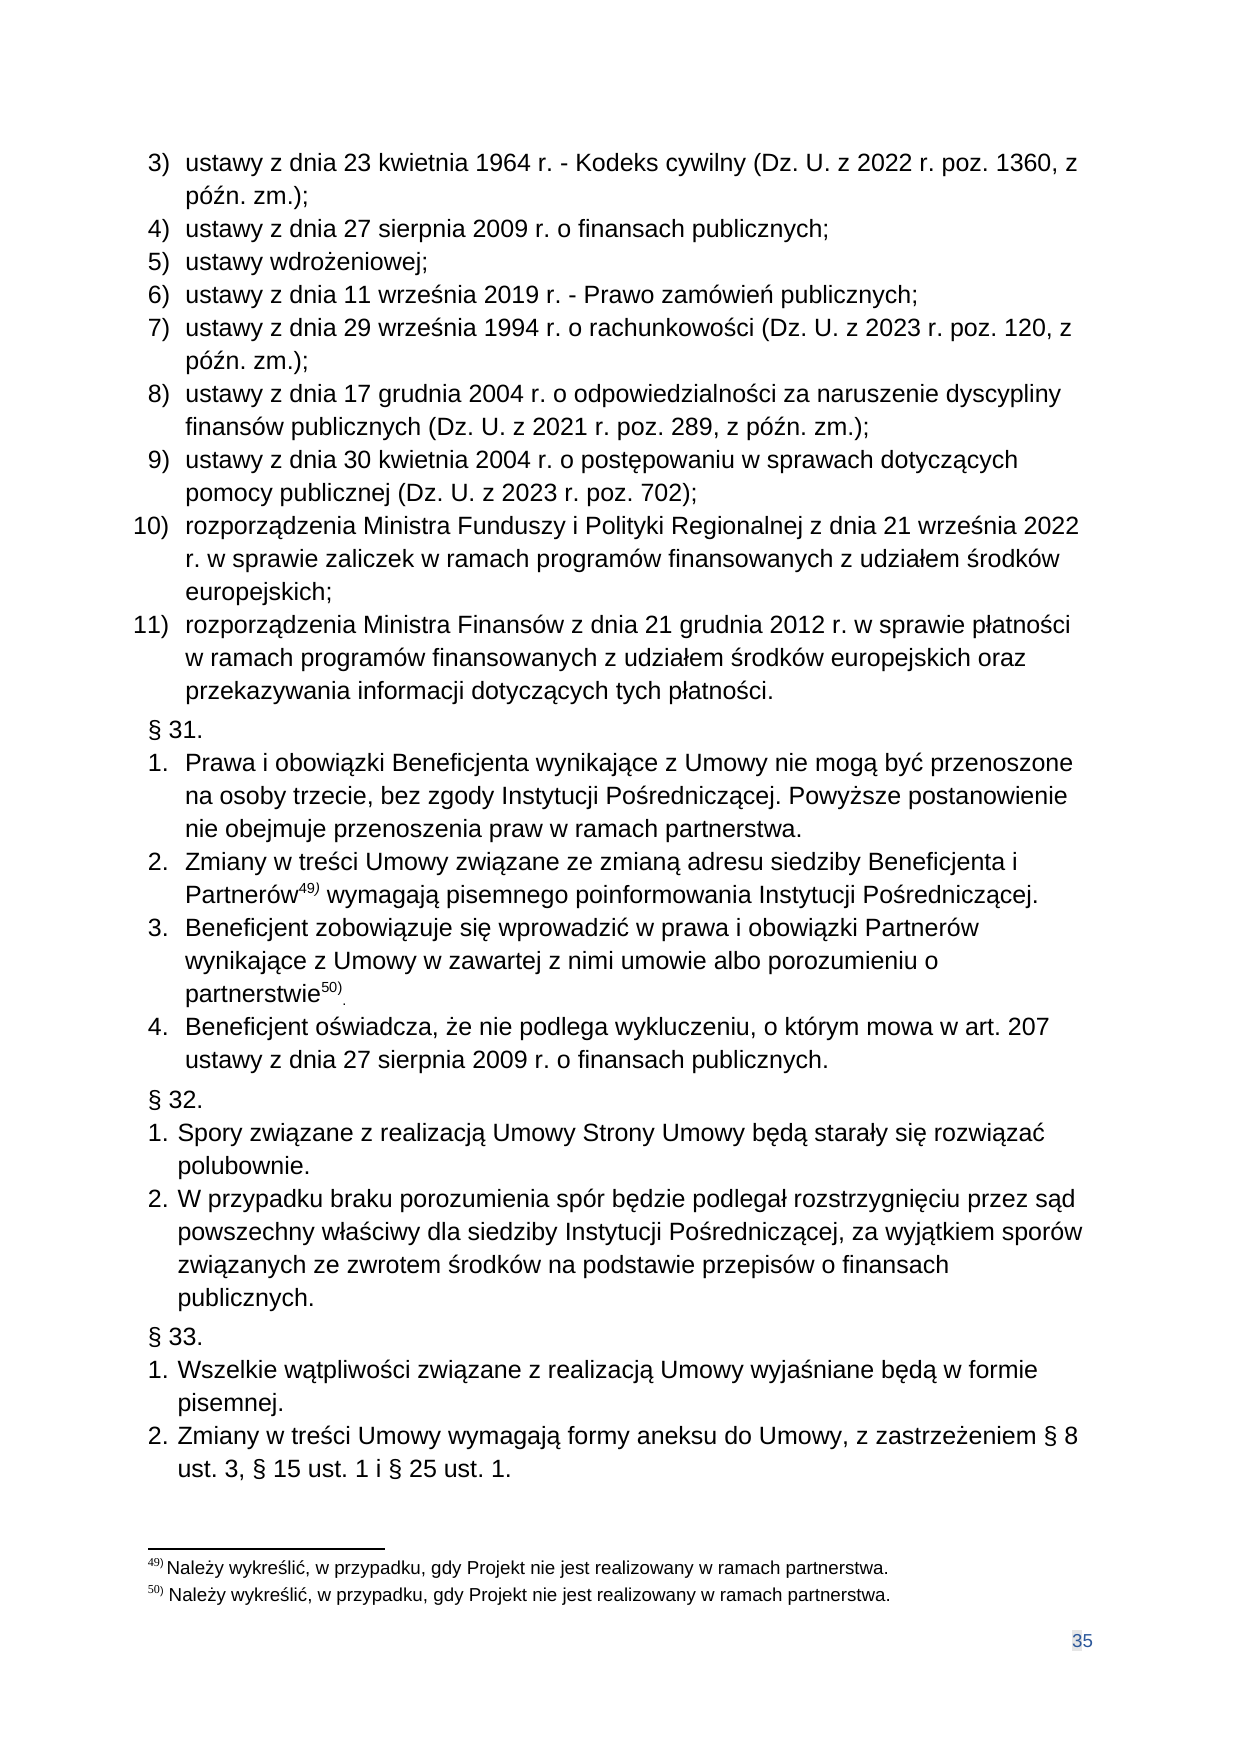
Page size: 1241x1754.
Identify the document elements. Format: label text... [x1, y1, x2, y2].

subtitle § 33. [148, 1322, 1093, 1351]
subtitle § 31. [148, 715, 1093, 744]
list ustawy wdrożeniowej; [148, 247, 1093, 275]
list Zmiany w treści Umowy wymagają formy aneksu do Umowy, z zastrzeżeniem § 8 ust. 3, § 15 ust. 1 i § 25 ust. 1. [148, 1421, 1093, 1483]
list ustawy z dnia 17 grudnia 2004 r. o odpowiedzialności za naruszenie dyscypliny finansów publicznych (Dz. U. z 2021 r. poz. 289, z późn. zm.); [148, 379, 1093, 441]
list ustawy z dnia 29 września 1994 r. o rachunkowości (Dz. U. z 2023 r. poz. 120, z późn. zm.); [148, 313, 1093, 374]
list ustawy z dnia 27 sierpnia 2009 r. o finansach publicznych; [148, 214, 1093, 242]
list ustawy z dnia 30 kwietnia 2004 r. o postępowaniu w sprawach dotyczących pomocy publicznej (Dz. U. z 2023 r. poz. 702); [148, 445, 1093, 507]
subtitle § 32. [148, 1085, 1093, 1113]
list Spory związane z realizacją Umowy Strony Umowy będą starały się rozwiązać polubownie. [148, 1118, 1093, 1179]
list ustawy z dnia 23 kwietnia 1964 r. - Kodeks cywilny (Dz. U. z 2022 r. poz. 1360, z późn. zm.); [148, 148, 1093, 209]
list rozporządzenia Ministra Funduszy i Polityki Regionalnej z dnia 21 września 2022 r. w sprawie zaliczek w ramach programów finansowanych z udziałem środków europejskich; [133, 511, 1093, 606]
list Beneficjent oświadcza, że nie podlega wykluczeniu, o którym mowa w art. 207 ustawy z dnia 27 sierpnia 2009 r. o finansach publicznych. [148, 1012, 1093, 1074]
list Prawa i obowiązki Beneficjenta wynikające z Umowy nie mogą być przenoszone na osoby trzecie, bez zgody Instytucji Pośredniczącej. Powyższe postanowienie nie obejmuje przenoszenia praw w ramach partnerstwa. [148, 748, 1093, 843]
list ustawy z dnia 11 września 2019 r. - Prawo zamówień publicznych; [148, 280, 1093, 308]
list Zmiany w treści Umowy związane ze zmianą adresu siedziby Beneficjenta i Partnerów) wymagają pisemnego poinformowania Instytucji Pośredniczącej. [148, 847, 1093, 909]
list rozporządzenia Ministra Finansów z dnia 21 grudnia 2012 r. w sprawie płatności w ramach programów finansowanych z udziałem środków europejskich oraz przekazywania informacji dotyczących tych płatności. [133, 610, 1093, 705]
list Beneficjent zobowiązuje się wprowadzić w prawa i obowiązki Partnerów wynikające z Umowy w zawartej z nimi umowie albo porozumieniu o partnerstwie). [148, 913, 1093, 1008]
list Wszelkie wątpliwości związane z realizacją Umowy wyjaśniane będą w formie pisemnej. [148, 1355, 1093, 1417]
list W przypadku braku porozumienia spór będzie podlegał rozstrzygnięciu przez sąd powszechny właściwy dla siedziby Instytucji Pośredniczącej, za wyjątkiem sporów związanych ze zwrotem środków na podstawie przepisów o finansach publicznych. [148, 1184, 1093, 1312]
